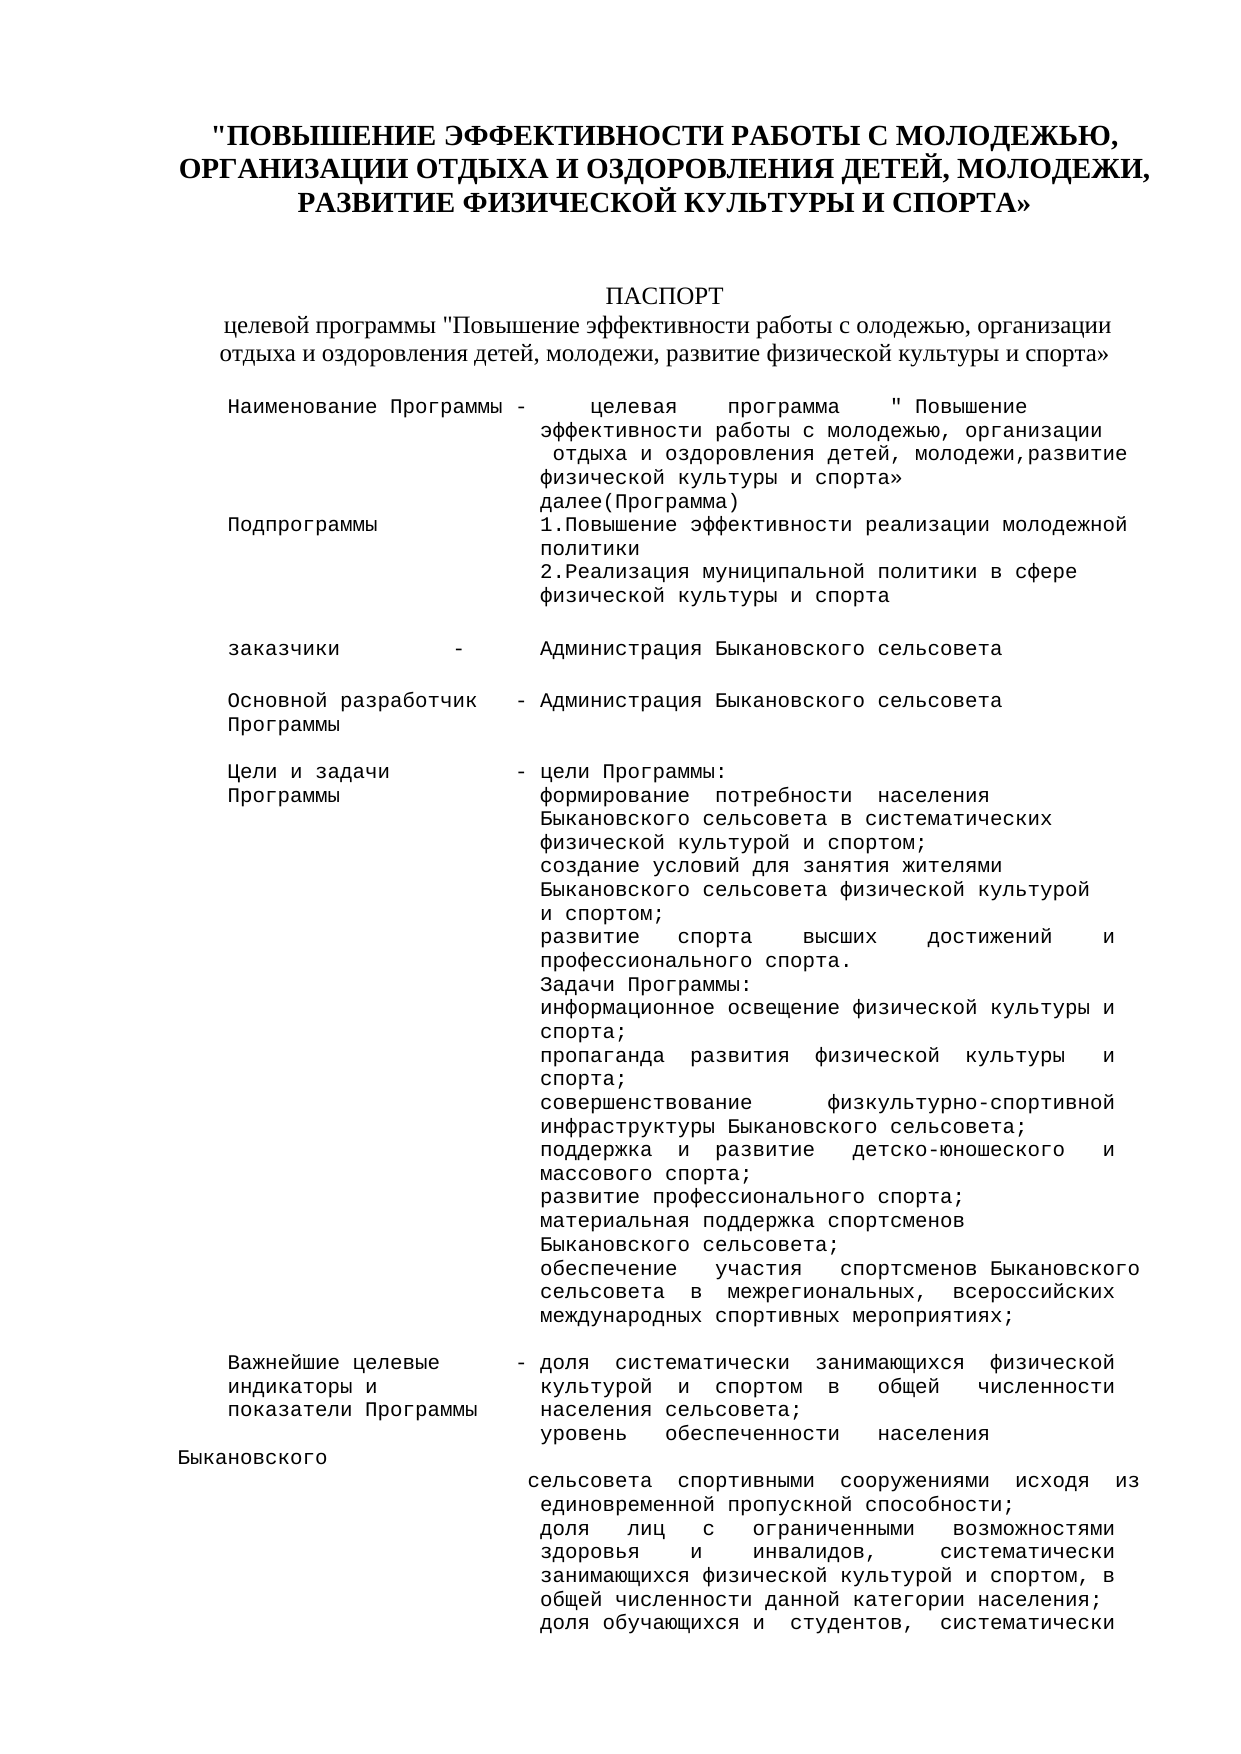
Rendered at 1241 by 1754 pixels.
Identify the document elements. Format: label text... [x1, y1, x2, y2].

text Основной разработчик - Администрация Быкановского сельсовета [177, 690, 1152, 714]
text развитие спорта высших достижений и [177, 926, 1152, 950]
text Цели и задачи - цели Программы: [177, 761, 1152, 784]
text физической культуры и спорта» [177, 467, 1152, 491]
text Задачи Программы: [177, 974, 1152, 997]
text Наименование Программы - целевая программа " Повышение [177, 396, 1152, 420]
text развитие профессионального спорта; [177, 1187, 1152, 1210]
text доля лиц с ограниченными возможностями [177, 1518, 1152, 1541]
text физической культуры и спорта [177, 585, 1152, 609]
text материальная поддержка спортсменов [177, 1210, 1152, 1234]
text и спортом; [177, 903, 1152, 926]
text отдыха и оздоровления детей, молодежи,развитие [177, 443, 1152, 467]
text доля обучающихся и студентов, систематически [177, 1612, 1152, 1636]
text создание условий для занятия жителями [177, 856, 1152, 879]
text пропаганда развития физической культуры и [177, 1045, 1152, 1068]
text Программы [177, 714, 1152, 737]
text поддержка и развитие детско-юношеского и [177, 1139, 1152, 1163]
text единовременной пропускной способности; [177, 1494, 1152, 1518]
text массового спорта; [177, 1163, 1152, 1187]
text физической культурой и спортом; [177, 832, 1152, 856]
text "ПОВЫШЕНИЕ ЭФФЕКТИВНОСТИ РАБОТЫ С МОЛОДЕЖЬЮ, ОРГАНИЗАЦИИ ОТДЫХА И ОЗДОРОВЛЕНИЯ ДЕТЕЙ, МОЛОДЕЖИ, РАЗВИТИЕ ФИЗИЧЕСКОЙ КУЛЬТУРЫ И СПОРТА» [177, 118, 1152, 219]
text спорта; [177, 1021, 1152, 1045]
text Быкановского сельсовета физической культурой [177, 879, 1152, 903]
text профессионального спорта. [177, 950, 1152, 974]
text инфраструктуры Быкановского сельсовета; [177, 1116, 1152, 1139]
text 2.Реализация муниципальной политики в сфере [177, 562, 1152, 585]
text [177, 1565, 1152, 1588]
text информационное освещение физической культуры и [177, 997, 1152, 1021]
text заказчики - Администрация Быкановского сельсовета [177, 638, 1152, 661]
text здоровья и инвалидов, систематически [177, 1541, 1152, 1565]
text ПАСПОРТ [177, 281, 1152, 310]
text Программы формирование потребности населения [177, 784, 1152, 808]
text целевой программы "Повышение эффективности работы с олодежью, организации отдыха и оздоровления детей, молодежи, развитие физической культуры и спорта» [177, 310, 1152, 367]
text Подпрограммы 1.Повышение эффективности реализации молодежной [177, 514, 1152, 538]
text Важнейшие целевые - доля систематически занимающихся физической [177, 1352, 1152, 1376]
text уровень обеспеченности населения Быкановского [177, 1423, 1152, 1470]
text совершенствование физкультурно-спортивной [177, 1092, 1152, 1116]
text сельсовета в межрегиональных, всероссийских [177, 1281, 1152, 1305]
text обеспечение участия спортсменов Быкановского [177, 1257, 1152, 1281]
text Быкановского сельсовета в систематических [177, 808, 1152, 832]
text Быкановского сельсовета; [177, 1234, 1152, 1257]
text эффективности работы с молодежью, организации [177, 420, 1152, 443]
text показатели Программы населения сельсовета; [177, 1399, 1152, 1423]
text далее(Программа) [177, 491, 1152, 514]
text сельсовета спортивными сооружениями исходя из [177, 1470, 1152, 1494]
text индикаторы и культурой и спортом в общей численности [177, 1376, 1152, 1399]
text спорта; [177, 1068, 1152, 1092]
text международных спортивных мероприятиях; [177, 1305, 1152, 1328]
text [177, 1588, 1152, 1612]
text политики [177, 538, 1152, 562]
